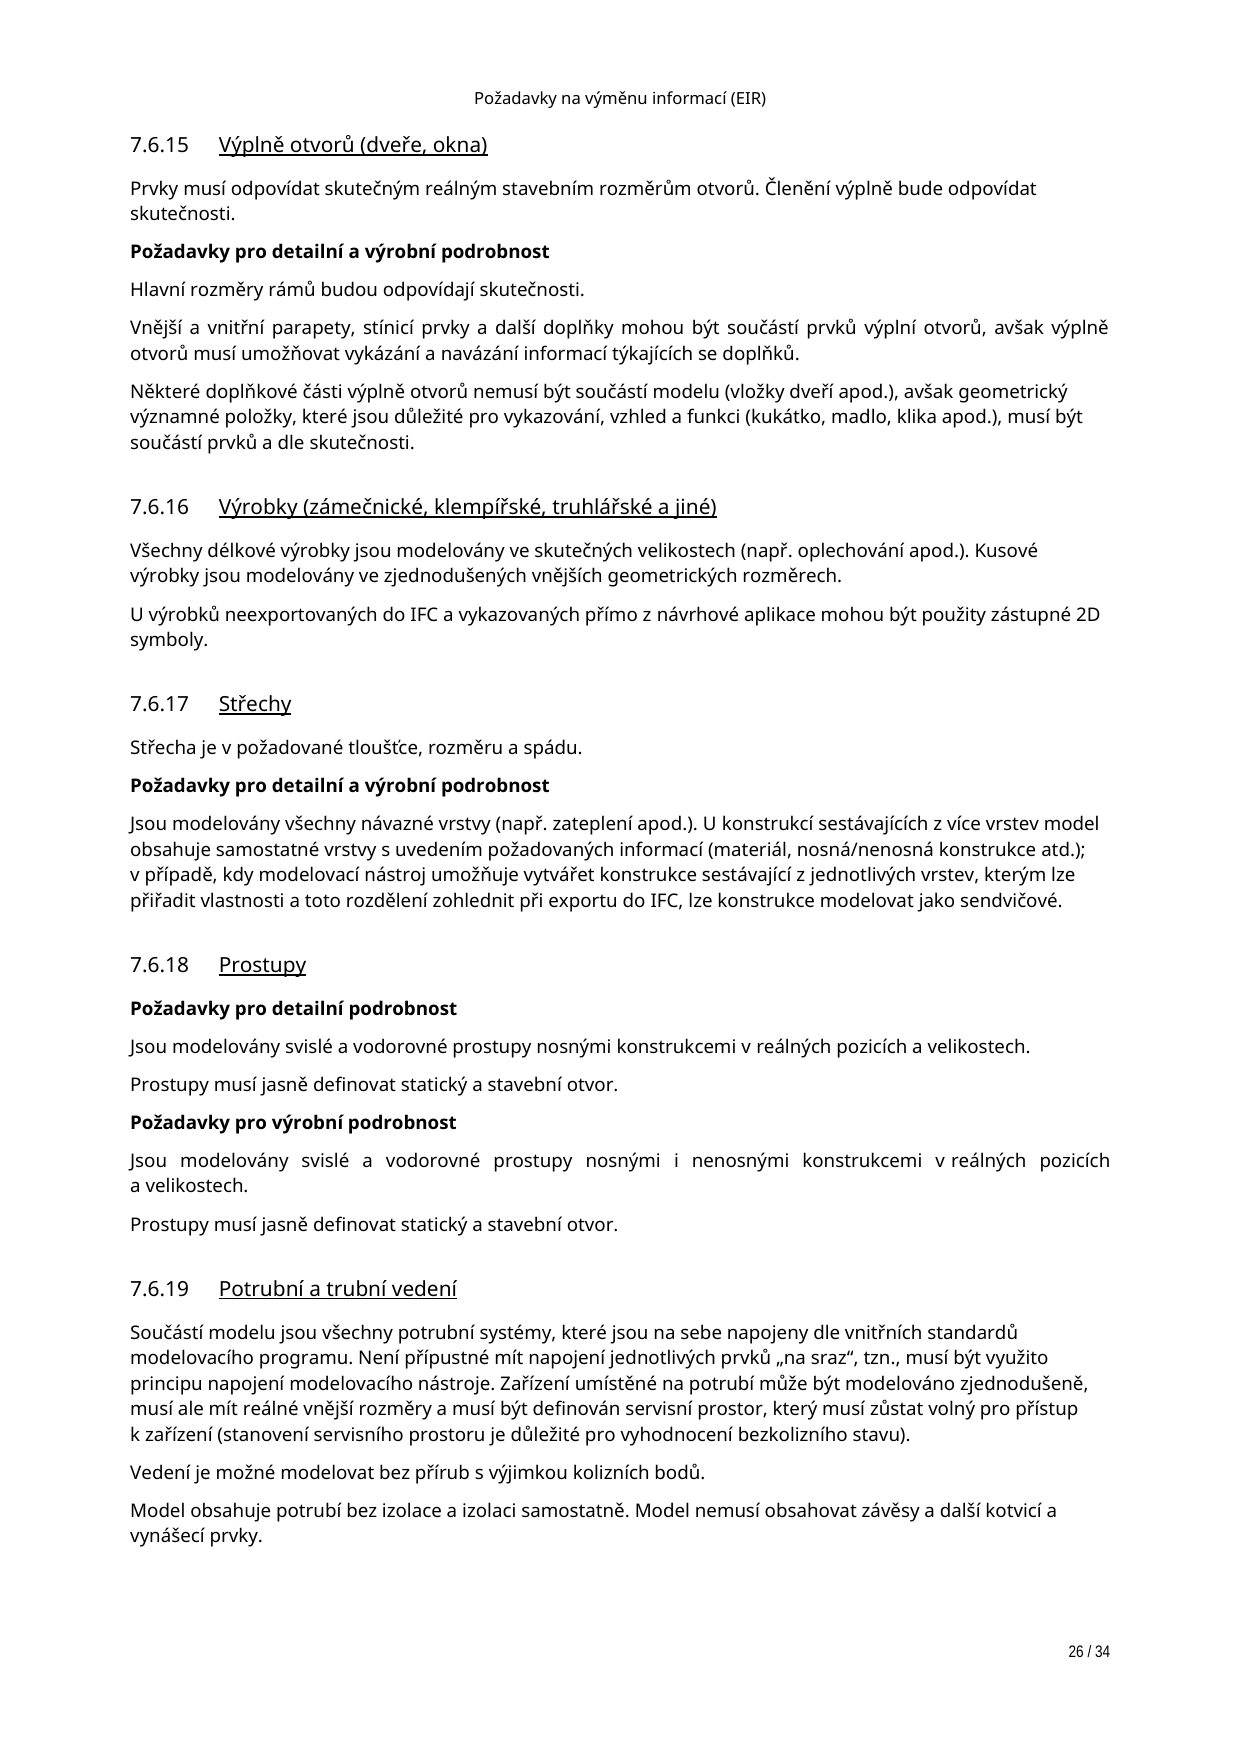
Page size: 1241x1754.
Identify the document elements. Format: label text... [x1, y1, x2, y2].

text Vedení je možné modelovat bez přírub s výjimkou kolizních bodů. [130, 1459, 1110, 1484]
text Model obsahuje potrubí bez izolace a izolaci samostatně. Model nemusí obsahovat závěsy a další kotvicí a vynášecí prvky. [130, 1497, 1110, 1548]
text Střecha je v požadované tloušťce, rozměru a spádu. [130, 734, 1110, 760]
subtitle Potrubní a trubní vedení [130, 1274, 1110, 1302]
subtitle Výrobky (zámečnické, klempířské, truhlářské a jiné) [130, 492, 1110, 521]
text Prostupy musí jasně definovat statický a stavební otvor. [130, 1211, 1110, 1236]
text Jsou modelovány všechny návazné vrstvy (např. zateplení apod.). U konstrukcí sestávajících z více vrstev model obsahuje samostatné vrstvy s uvedením požadovaných informací (materiál, nosná/nenosná konstrukce atd.); v případě, kdy modelovací nástroj umožňuje vytvářet konstrukce sestávající z jednotlivých vrstev, kterým lze přiřadit vlastnosti a toto rozdělení zohlednit při exportu do IFC, lze konstrukce modelovat jako sendvičové. [130, 811, 1110, 913]
subtitle Střechy [130, 689, 1110, 718]
text Požadavky pro výrobní podrobnost [130, 1109, 1110, 1135]
subtitle Výplně otvorů (dveře, okna) [130, 130, 1110, 158]
text Vnější a vnitřní parapety, stínicí prvky a další doplňky mohou být součástí prvků výplní otvorů, avšak výplně otvorů musí umožňovat vykázání a navázání informací týkajících se doplňků. [130, 314, 1110, 366]
text Požadavky pro detailní a výrobní podrobnost [130, 772, 1110, 798]
text Požadavky pro detailní podrobnost [130, 995, 1110, 1021]
text Jsou modelovány svislé a vodorovné prostupy nosnými konstrukcemi v reálných pozicích a velikostech. [130, 1033, 1110, 1059]
text Všechny délkové výrobky jsou modelovány ve skutečných velikostech (např. oplechování apod.). Kusové výrobky jsou modelovány ve zjednodušených vnějších geometrických rozměrech. [130, 537, 1110, 588]
text Některé doplňkové části výplně otvorů nemusí být součástí modelu (vložky dveří apod.), avšak geometrický významné položky, které jsou důležité pro vykazování, vzhled a funkci (kukátko, madlo, klika apod.), musí být součástí prvků a dle skutečnosti. [130, 378, 1110, 455]
text Požadavky pro detailní a výrobní podrobnost [130, 238, 1110, 264]
text Prostupy musí jasně definovat statický a stavební otvor. [130, 1071, 1110, 1097]
text Prvky musí odpovídat skutečným reálným stavebním rozměrům otvorů. Členění výplně bude odpovídat skutečnosti. [130, 175, 1110, 226]
text Jsou modelovány svislé a vodorovné prostupy nosnými i nenosnými konstrukcemi v reálných pozicích a velikostech. [130, 1147, 1110, 1198]
subtitle Prostupy [130, 950, 1110, 978]
text U výrobků neexportovaných do IFC a vykazovaných přímo z návrhové aplikace mohou být použity zástupné 2D symboly. [130, 601, 1110, 652]
text Součástí modelu jsou všechny potrubní systémy, které jsou na sebe napojeny dle vnitřních standardů modelovacího programu. Není přípustné mít napojení jednotlivých prvků „na sraz“, tzn., musí být využito principu napojení modelovacího nástroje. Zařízení umístěné na potrubí může být modelováno zjednodušeně, musí ale mít reálné vnější rozměry a musí být definován servisní prostor, který musí zůstat volný pro přístup k zařízení (stanovení servisního prostoru je důležité pro vyhodnocení bezkolizního stavu). [130, 1319, 1110, 1447]
text Hlavní rozměry rámů budou odpovídají skutečnosti. [130, 277, 1110, 302]
